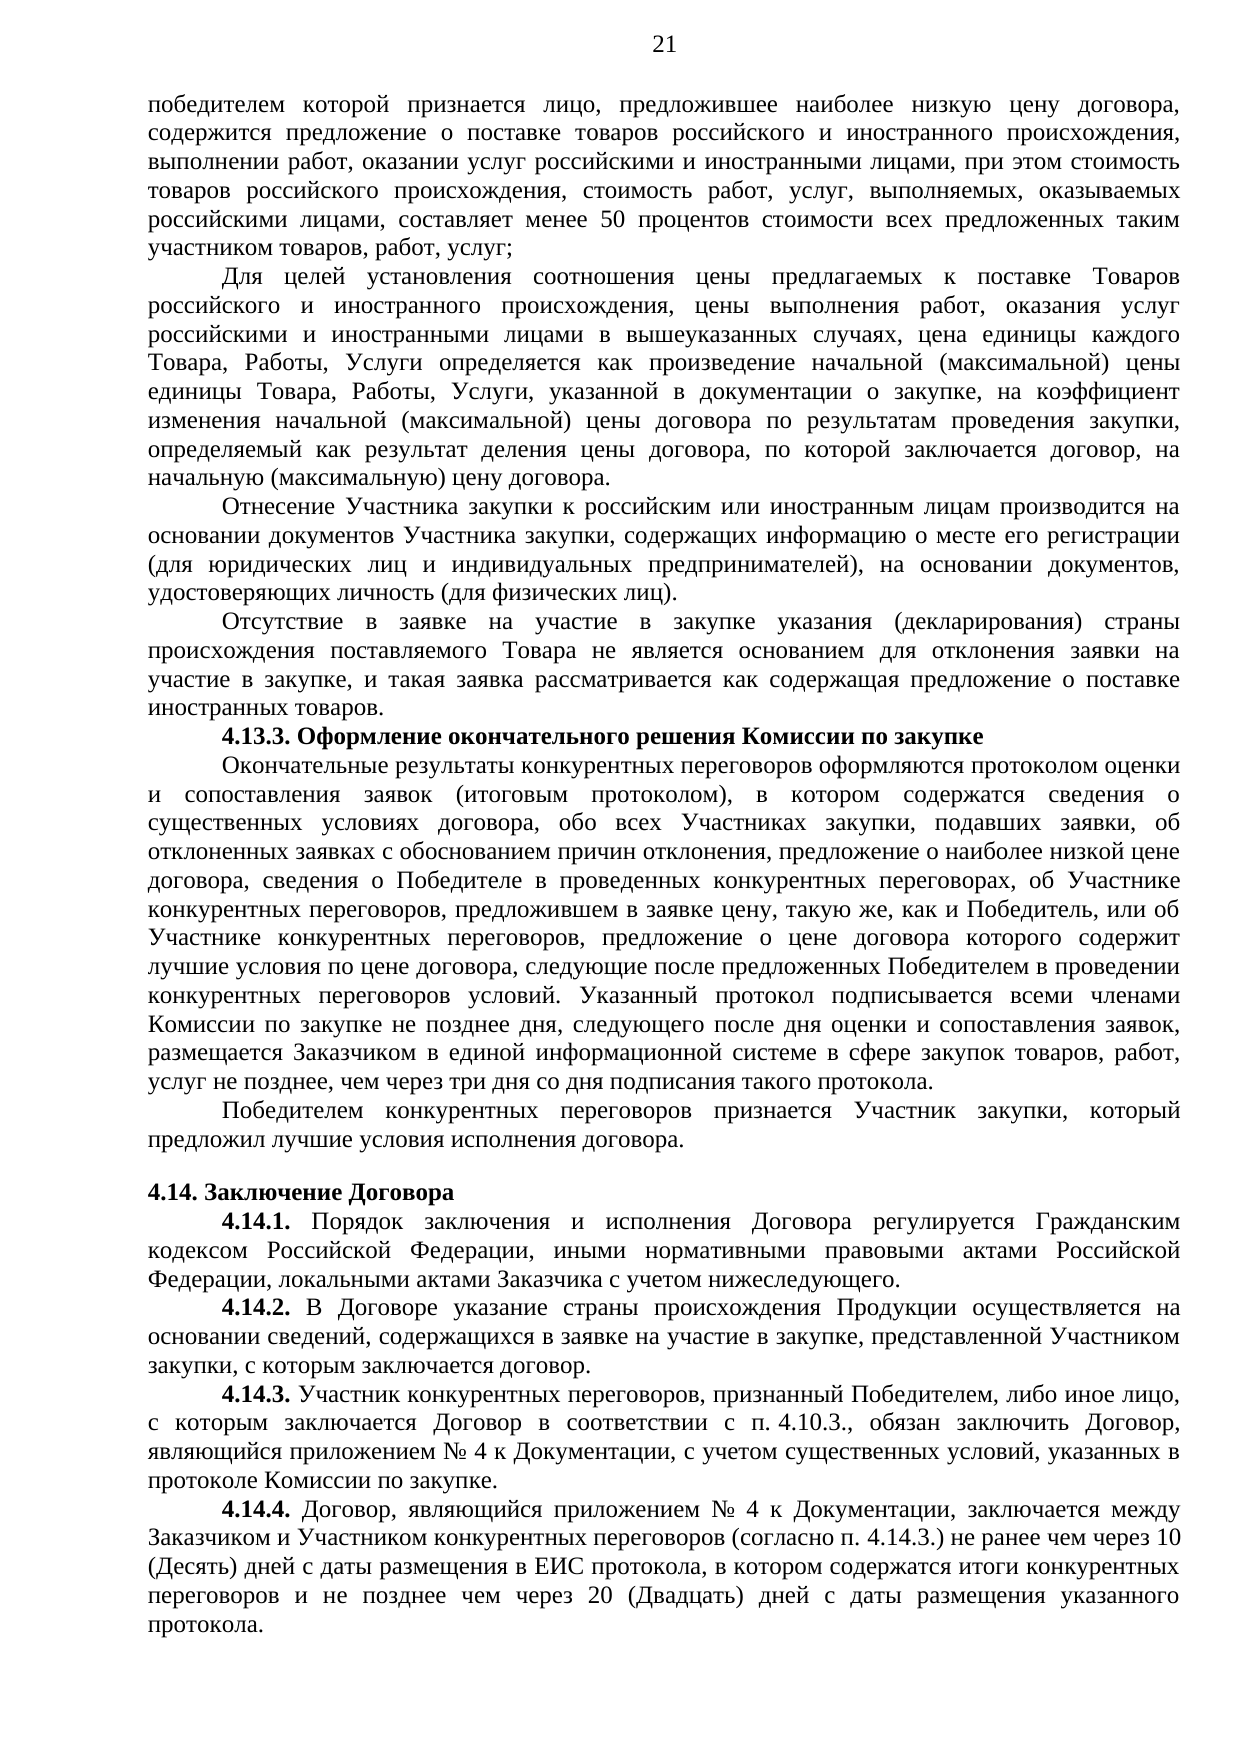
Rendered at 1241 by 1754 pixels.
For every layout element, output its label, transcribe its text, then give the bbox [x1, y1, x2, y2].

text Окончательные результаты конкурентных переговоров оформляются протоколом оценки и сопоставления заявок (итоговым протоколом), в котором содержатся сведения о существенных условиях договора, обо всех Участниках закупки, подавших заявки, об отклоненных заявках с обоснованием причин отклонения, предложение о наиболее низкой цене договора, сведения о Победителе в проведенных конкурентных переговорах, об Участнике конкурентных переговоров, предложившем в заявке цену, такую же, как и Победитель, или об Участнике конкурентных переговоров, предложение о цене договора которого содержит лучшие условия по цене договора, следующие после предложенных Победителем в проведении конкурентных переговоров условий. Указанный протокол подписывается всеми членами Комиссии по закупке не позднее дня, следующего после дня оценки и сопоставления заявок, размещается Заказчиком в единой информационной системе в сфере закупок товаров, работ, услуг не позднее, чем через три дня со дня подписания такого протокола. [148, 750, 1181, 1095]
text Отсутствие в заявке на участие в закупке указания (декларирования) страны происхождения поставляемого Товара не является основанием для отклонения заявки на участие в закупке, и такая заявка рассматривается как содержащая предложение о поставке иностранных товаров. [148, 606, 1181, 721]
text 4.14.1. Порядок заключения и исполнения Договора регулируется Гражданским кодексом Российской Федерации, иными нормативными правовыми актами Российской Федерации, локальными актами Заказчика с учетом нижеследующего. [148, 1206, 1181, 1292]
text 4.13.3. Оформление окончательного решения Комиссии по закупке [148, 721, 1181, 750]
text 4.14.3. Участник конкурентных переговоров, признанный Победителем, либо иное лицо, с которым заключается Договор в соответствии с п. 4.10.3., обязан заключить Договор, являющийся приложением № 4 к Документации, с учетом существенных условий, указанных в протоколе Комиссии по закупке. [148, 1379, 1181, 1494]
text 4.14.4. Договор, являющийся приложением № 4 к Документации, заключается между Заказчиком и Участником конкурентных переговоров (согласно п. 4.14.3.) не ранее чем через 10 (Десять) дней с даты размещения в ЕИС протокола, в котором содержатся итоги конкурентных переговоров и не позднее чем через 20 (Двадцать) дней с даты размещения указанного протокола. [148, 1494, 1181, 1637]
text Отнесение Участника закупки к российским или иностранным лицам производится на основании документов Участника закупки, содержащих информацию о месте его регистрации (для юридических лиц и индивидуальных предпринимателей), на основании документов, удостоверяющих личность (для физических лиц). [148, 491, 1181, 606]
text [148, 89, 1181, 261]
text Для целей установления соотношения цены предлагаемых к поставке Товаров российского и иностранного происхождения, цены выполнения работ, оказания услуг российскими и иностранными лицами в вышеуказанных случаях, цена единицы каждого Товара, Работы, Услуги определяется как произведение начальной (максимальной) цены единицы Товара, Работы, Услуги, указанной в документации о закупке, на коэффициент изменения начальной (максимальной) цены договора по результатам проведения закупки, определяемый как результат деления цены договора, по которой заключается договор, на начальную (максимальную) цену договора. [148, 261, 1181, 491]
text Победителем конкурентных переговоров признается Участник закупки, который предложил лучшие условия исполнения договора. [148, 1095, 1181, 1152]
text 4.14. Заключение Договора [148, 1177, 1181, 1206]
text 4.14.2. В Договоре указание страны происхождения Продукции осуществляется на основании сведений, содержащихся в заявке на участие в закупке, представленной Участником закупки, с которым заключается договор. [148, 1292, 1181, 1379]
